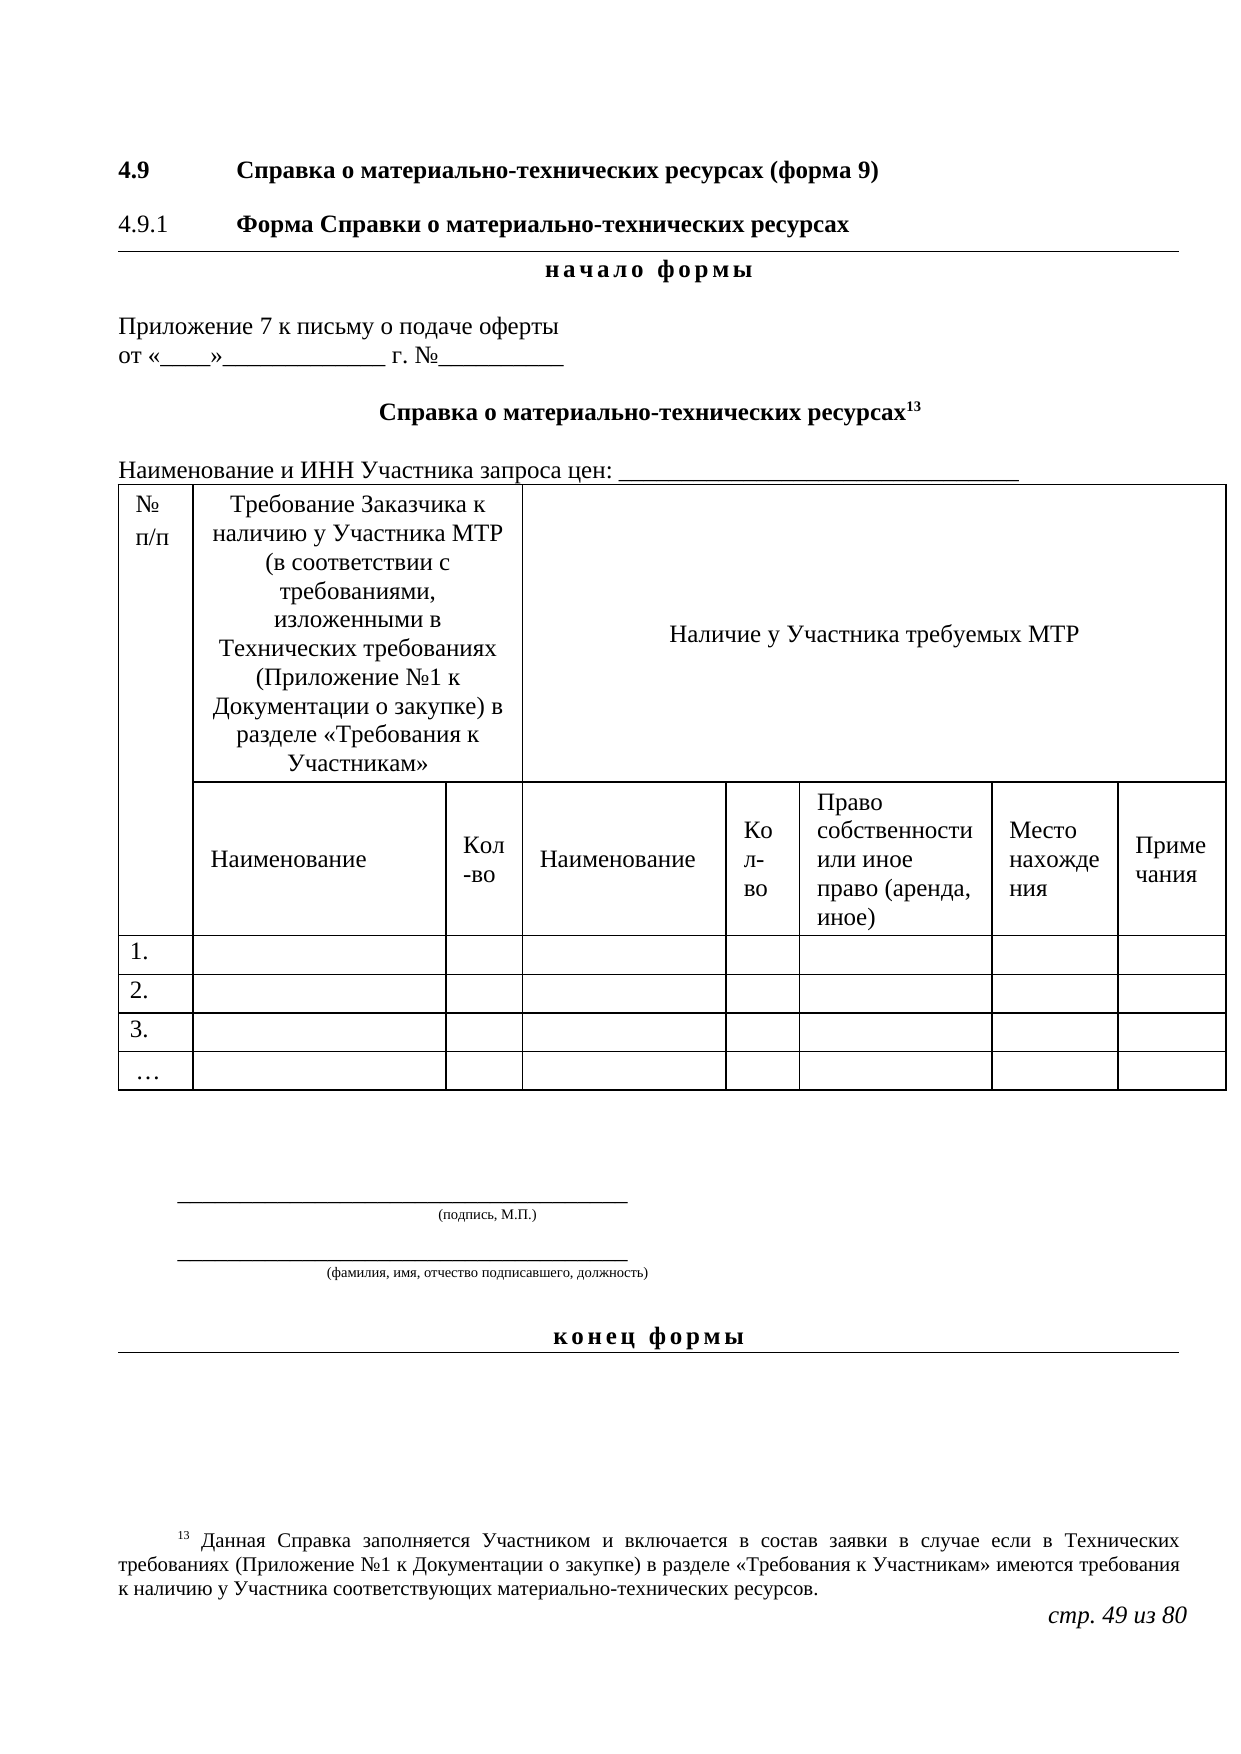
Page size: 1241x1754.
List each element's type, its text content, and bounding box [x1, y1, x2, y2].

table_cell Наименование [523, 783, 725, 935]
table_cell [447, 975, 522, 1012]
table_cell [993, 1052, 1117, 1089]
text ____________________________________ [118, 1235, 1181, 1263]
table_cell [1119, 1052, 1225, 1089]
table_cell [727, 1014, 799, 1051]
text Форма Справки о материально-технических ресурсах [118, 209, 1181, 238]
table_cell [727, 1052, 799, 1089]
table_cell [447, 1052, 522, 1089]
text Наименование и ИНН Участника запроса цен: ________________________________ [118, 455, 1181, 484]
table_cell [194, 1052, 445, 1089]
table_cell Место нахождения [993, 783, 1117, 935]
table_cell [523, 1014, 725, 1051]
table_cell [1119, 1014, 1225, 1051]
table_cell [523, 975, 725, 1012]
table_cell [800, 936, 991, 973]
table_cell [993, 936, 1117, 973]
text ____________________________________ [118, 1177, 1181, 1206]
text (фамилия, имя, отчество подписавшего, должность) [118, 1263, 797, 1292]
table_cell [194, 1014, 445, 1051]
table_cell [800, 975, 991, 1012]
table_cell [194, 975, 445, 1012]
table_cell [119, 1014, 192, 1051]
text Справка о материально-технических ресурсах [118, 397, 1181, 426]
table_cell [523, 1052, 725, 1089]
table_cell [1119, 936, 1225, 973]
table_cell [993, 975, 1117, 1012]
text (подпись, М.П.) [118, 1206, 797, 1235]
table_cell Право собственности или иное право (аренда, иное) [800, 783, 991, 935]
text начало формы [118, 252, 1179, 282]
table_cell [194, 936, 445, 973]
table_cell [1119, 975, 1225, 1012]
text конец формы [118, 1321, 1179, 1352]
table_cell [523, 936, 725, 973]
table_cell [727, 975, 799, 1012]
subtitle Справка о материально-технических ресурсах (форма 9) [118, 156, 1181, 184]
table_cell [119, 936, 192, 973]
table_header № п/п [119, 485, 192, 935]
table_cell [800, 1014, 991, 1051]
table_cell [727, 936, 799, 973]
table_cell Кол-во [447, 783, 522, 935]
table_cell Примечания [1119, 783, 1225, 935]
table_cell Наименование [194, 783, 445, 935]
table_cell [800, 1052, 991, 1089]
table_cell [119, 975, 192, 1012]
table_cell [447, 1014, 522, 1051]
table_header Наличие у Участника требуемых МТР [523, 485, 1225, 781]
table_cell … [119, 1052, 192, 1089]
table_cell [993, 1014, 1117, 1051]
table_cell [447, 936, 522, 973]
table_cell Кол-во [727, 783, 799, 935]
text Приложение 7 к письму о подаче оферты от «____»_____________ г. №__________ [118, 311, 1181, 369]
table_header Требование Заказчика к наличию у Участника МТР (в соответствии с требованиями, изложенными в Технических требованиях (Приложение №1 к Документации о закупке) в разделе «Требования к Участникам» [194, 485, 522, 781]
